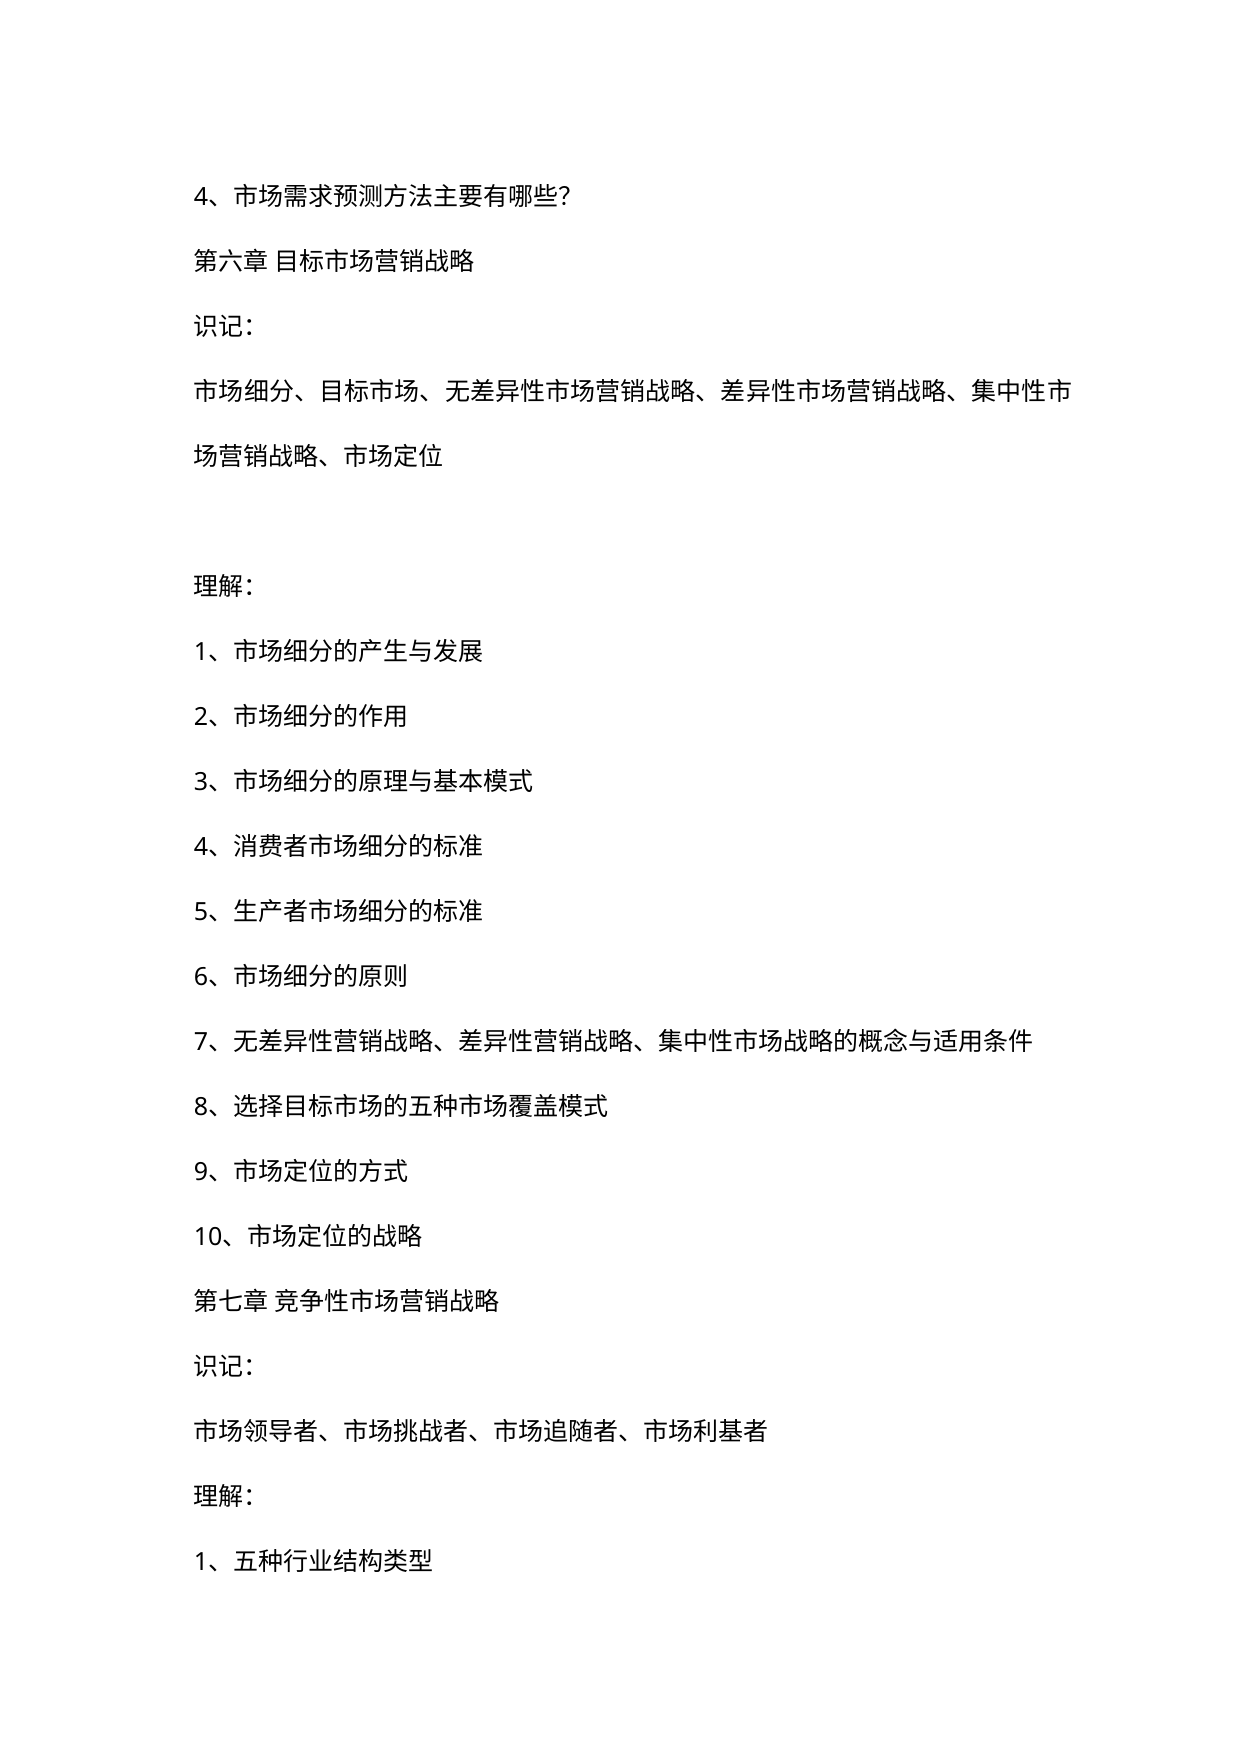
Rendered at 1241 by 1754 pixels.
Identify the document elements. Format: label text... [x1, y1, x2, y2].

text 理解： [194, 552, 1075, 617]
text 第七章 竞争性市场营销战略 [194, 1267, 1075, 1332]
text 6、市场细分的原则 [194, 942, 1075, 1007]
text 市场领导者、市场挑战者、市场追随者、市场利基者 [194, 1397, 1075, 1462]
text 识记： [194, 292, 1075, 357]
text 1、五种行业结构类型 [194, 1527, 1075, 1592]
text 4、市场需求预测方法主要有哪些？ [194, 162, 1075, 227]
text 5、生产者市场细分的标准 [194, 877, 1075, 942]
text 2、市场细分的作用 [194, 682, 1075, 747]
text 9、市场定位的方式 [194, 1137, 1075, 1202]
text 第六章 目标市场营销战略 [194, 227, 1075, 292]
text 识记： [194, 1332, 1075, 1397]
text 1、市场细分的产生与发展 [194, 617, 1075, 682]
text 10、市场定位的战略 [194, 1202, 1075, 1267]
text 理解： [194, 1462, 1075, 1527]
text 8、选择目标市场的五种市场覆盖模式 [194, 1072, 1075, 1137]
text 市场细分、目标市场、无差异性市场营销战略、差异性市场营销战略、集中性市场营销战略、市场定位 [194, 357, 1075, 487]
text 7、无差异性营销战略、差异性营销战略、集中性市场战略的概念与适用条件 [194, 1007, 1075, 1072]
text 3、市场细分的原理与基本模式 [194, 747, 1075, 812]
text 4、消费者市场细分的标准 [194, 812, 1075, 877]
